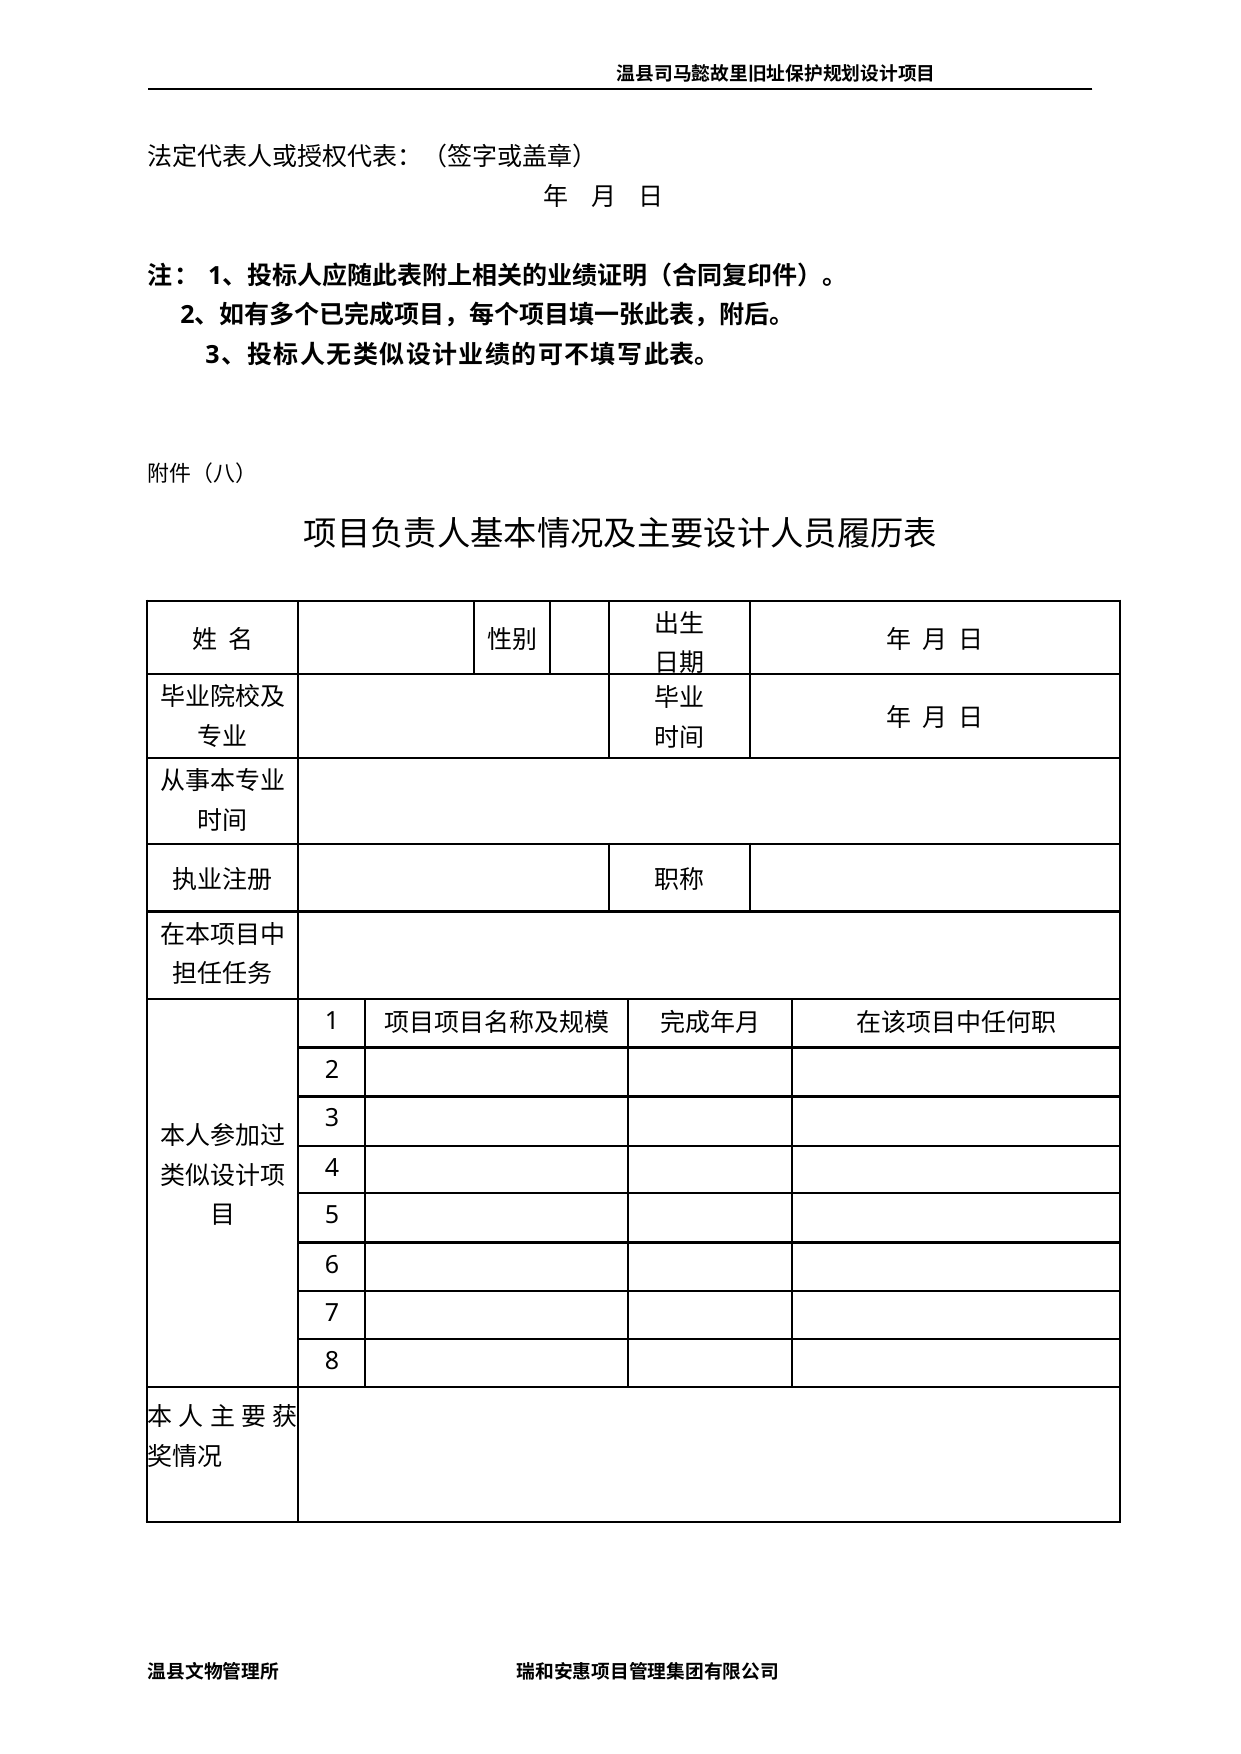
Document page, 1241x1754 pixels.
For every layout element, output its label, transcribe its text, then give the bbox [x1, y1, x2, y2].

text 法定代表人或授权代表：（签字或盖章） [148, 135, 1092, 174]
text 3、投标人无类似设计业绩的可不填写此表。 [148, 333, 1092, 372]
table_cell [793, 1340, 1119, 1386]
text 项目负责人基本情况及主要设计人员履历表 [148, 491, 1092, 570]
table_cell [366, 1244, 627, 1290]
table_cell [751, 845, 1119, 910]
table_cell [366, 1292, 627, 1337]
table_cell 5 [299, 1194, 364, 1241]
table_cell [793, 1292, 1119, 1337]
table_header 性别 [475, 602, 549, 673]
table_cell 本人主要获奖情况 [148, 1388, 297, 1521]
table_cell 职称 [610, 845, 749, 910]
table_cell 年 月 日 [751, 675, 1119, 757]
table_cell [793, 1147, 1119, 1192]
table_cell [629, 1244, 791, 1290]
table_cell [299, 675, 608, 757]
table_cell [366, 1098, 627, 1145]
text 年 月 日 [148, 174, 1092, 214]
table_cell [629, 1147, 791, 1192]
table_cell [793, 1194, 1119, 1241]
table_cell [366, 1049, 627, 1095]
table_cell 6 [299, 1244, 364, 1290]
table_cell 3 [299, 1098, 364, 1145]
table_header 年 月 日 [751, 602, 1119, 673]
text 注： 1、投标人应随此表附上相关的业绩证明（合同复印件）。 [148, 254, 1092, 293]
table_cell 2 [299, 1049, 364, 1095]
table_cell [629, 1049, 791, 1095]
table_cell 项目项目名称及规模 [366, 1000, 627, 1046]
table_cell 在本项目中 担任任务 [148, 913, 297, 998]
table_cell 毕业 时间 [610, 675, 749, 757]
table_cell [299, 845, 608, 910]
table_cell 4 [299, 1147, 364, 1192]
text 2、如有多个已完成项目，每个项目填一张此表，附后。 [148, 293, 1092, 333]
table_cell [629, 1292, 791, 1337]
table_cell 毕业院校及 专业 [148, 675, 297, 757]
table_cell [299, 913, 1119, 998]
table_cell [366, 1147, 627, 1192]
table_header [299, 602, 473, 673]
table_cell [299, 759, 1119, 843]
table_cell 8 [299, 1340, 364, 1386]
table_cell [629, 1098, 791, 1145]
table_cell 本人参加过类似设计项目 [148, 1000, 297, 1386]
table_cell 在该项目中任何职 [793, 1000, 1119, 1046]
text 附件（八） [148, 452, 1092, 491]
table_cell [629, 1194, 791, 1241]
table_header [551, 602, 608, 673]
table_cell 7 [299, 1292, 364, 1337]
table_cell [793, 1098, 1119, 1145]
table_cell [299, 1388, 1119, 1521]
table_cell [629, 1340, 791, 1386]
table_cell [793, 1049, 1119, 1095]
table_cell 完成年月 [629, 1000, 791, 1046]
table_cell 执业注册 [148, 845, 297, 910]
table_cell 从事本专业 时间 [148, 759, 297, 843]
table_header 姓 名 [148, 602, 297, 673]
table_cell [366, 1340, 627, 1386]
table_cell [366, 1194, 627, 1241]
table_header 出生 日期 [610, 602, 749, 673]
table_cell 1 [299, 1000, 364, 1046]
table_cell [793, 1244, 1119, 1290]
